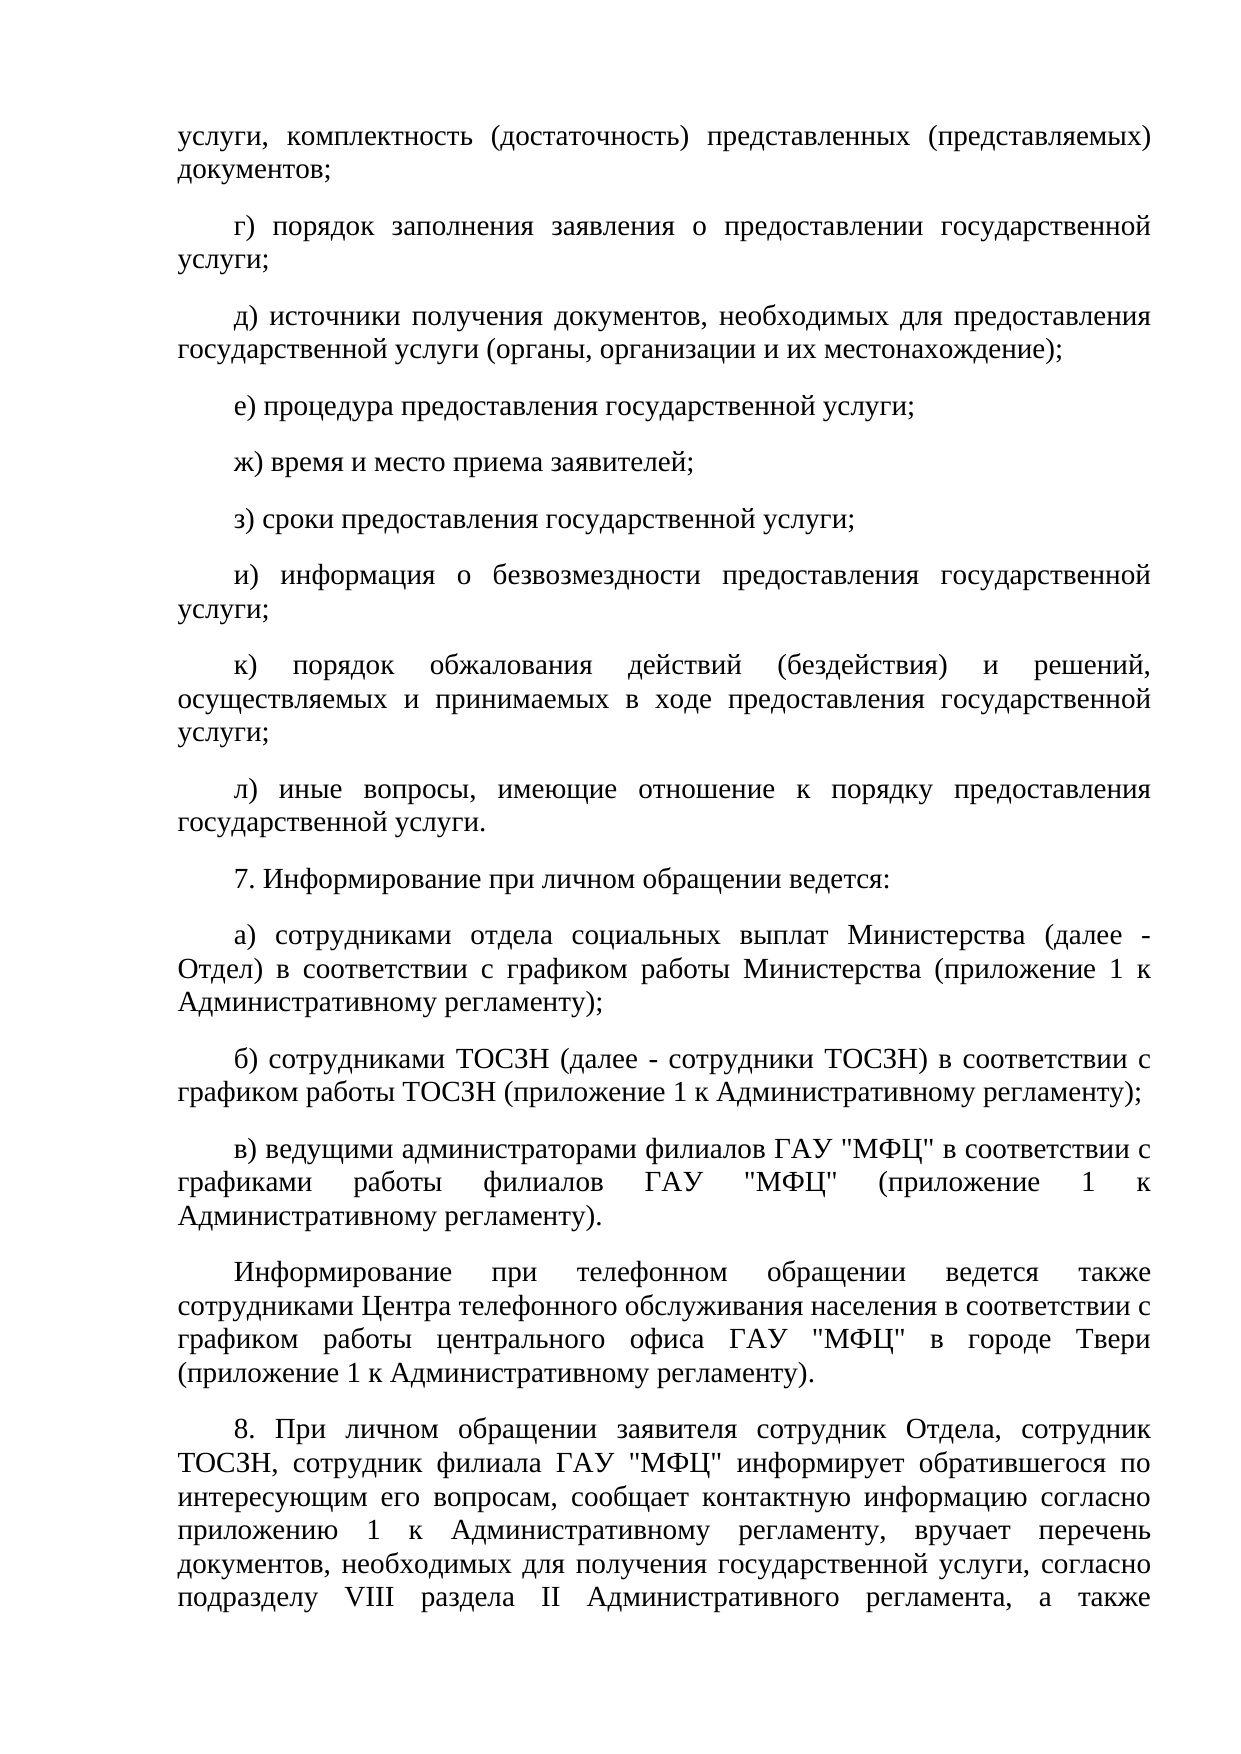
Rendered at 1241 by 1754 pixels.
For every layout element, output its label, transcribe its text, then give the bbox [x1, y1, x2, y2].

text к) порядок обжалования действий (бездействия) и решений, осуществляемых и принимаемых в ходе предоставления государственной услуги; [177, 647, 1152, 748]
text а) сотрудниками отдела социальных выплат Министерства (далее - Отдел) в соответствии с графиком работы Министерства (приложение 1 к Административному регламенту); [177, 917, 1152, 1018]
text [177, 1412, 1152, 1613]
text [177, 118, 1152, 185]
text г) порядок заполнения заявления о предоставлении государственной услуги; [177, 208, 1152, 275]
text з) сроки предоставления государственной услуги; [177, 501, 1152, 534]
text б) сотрудниками ТОСЗН (далее - сотрудники ТОСЗН) в соответствии с графиком работы ТОСЗН (приложение 1 к Административному регламенту); [177, 1041, 1152, 1108]
text д) источники получения документов, необходимых для предоставления государственной услуги (органы, организации и их местонахождение); [177, 298, 1152, 365]
text 7. Информирование при личном обращении ведется: [177, 861, 1152, 894]
text е) процедура предоставления государственной услуги; [177, 388, 1152, 422]
text Информирование при телефонном обращении ведется также сотрудниками Центра телефонного обслуживания населения в соответствии с графиком работы центрального офиса ГАУ "МФЦ" в городе Твери (приложение 1 к Административному регламенту). [177, 1254, 1152, 1389]
text и) информация о безвозмездности предоставления государственной услуги; [177, 557, 1152, 624]
text л) иные вопросы, имеющие отношение к порядку предоставления государственной услуги. [177, 771, 1152, 838]
text в) ведущими администраторами филиалов ГАУ "МФЦ" в соответствии с графиками работы филиалов ГАУ "МФЦ" (приложение 1 к Административному регламенту). [177, 1131, 1152, 1232]
text ж) время и место приема заявителей; [177, 444, 1152, 478]
